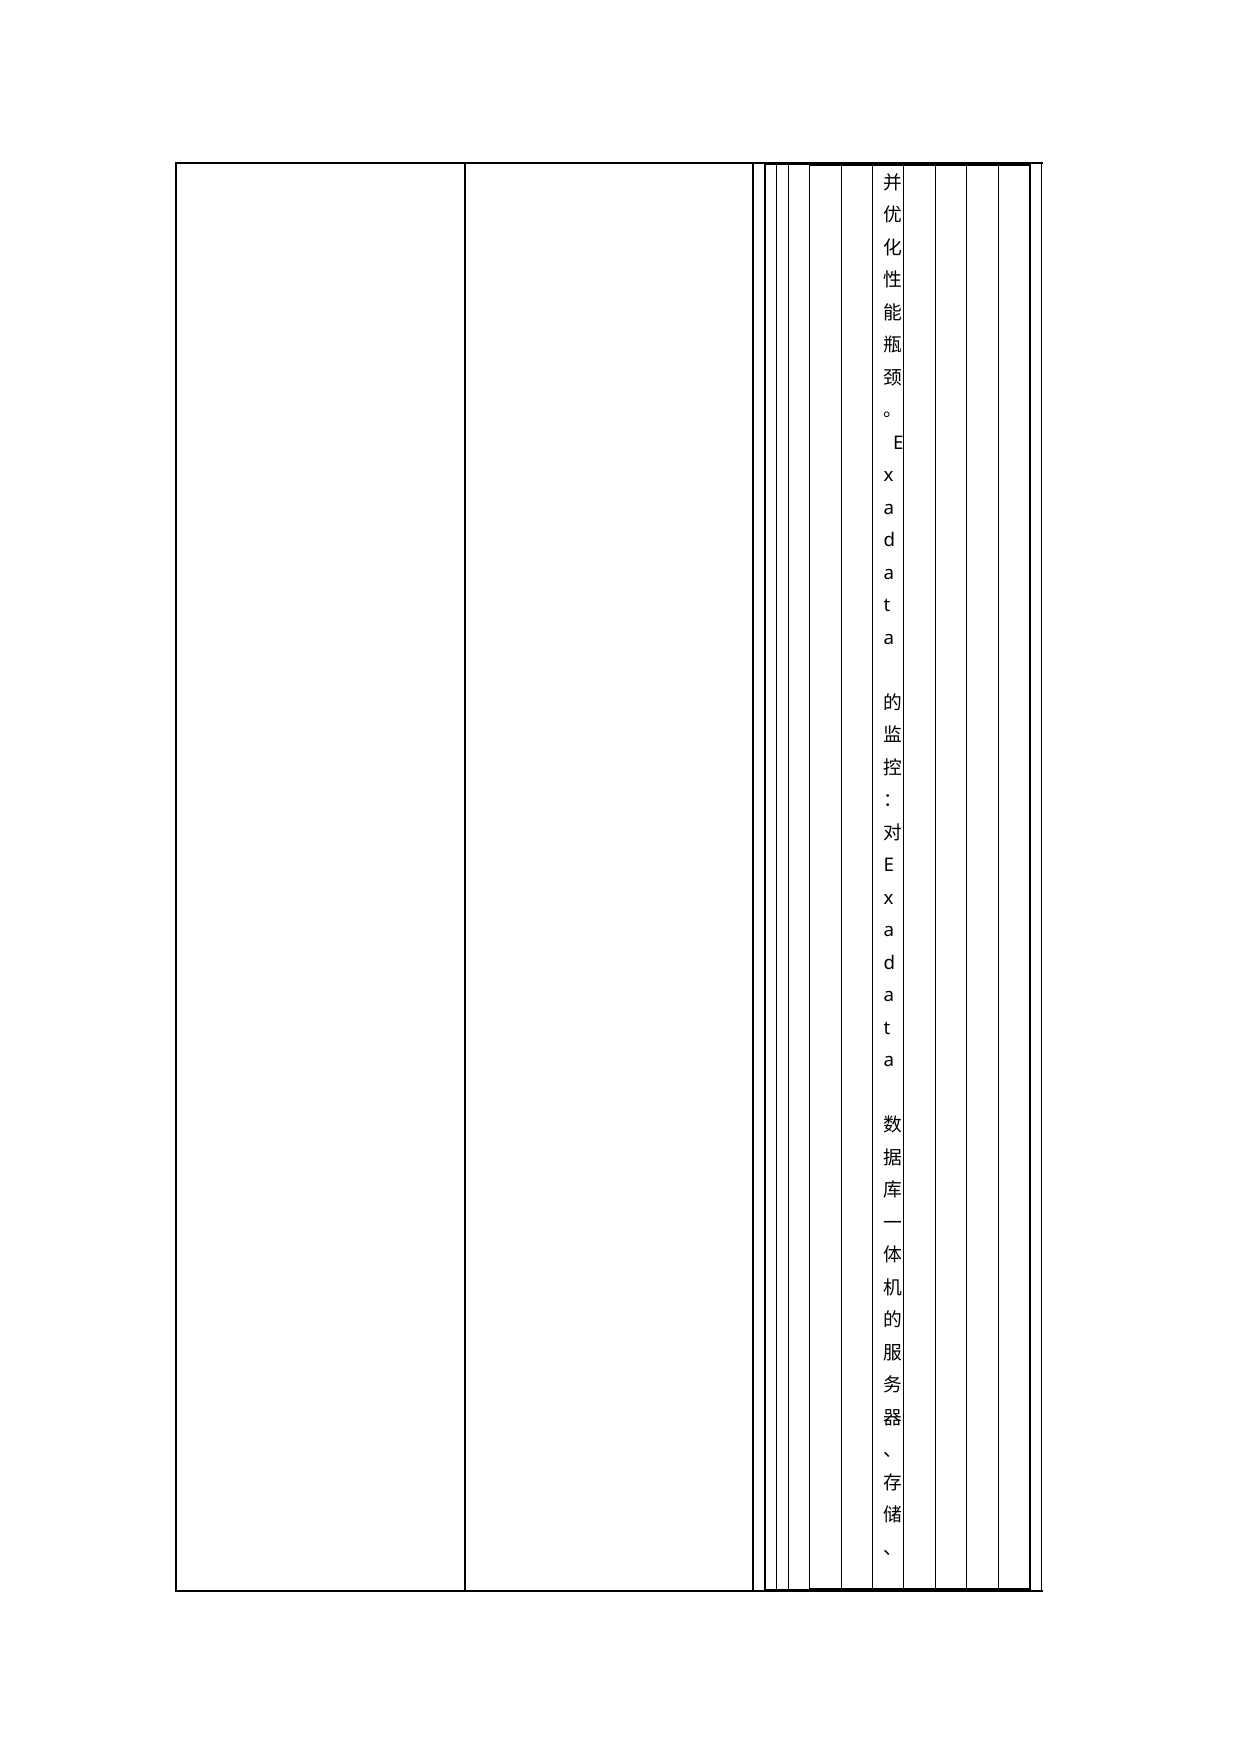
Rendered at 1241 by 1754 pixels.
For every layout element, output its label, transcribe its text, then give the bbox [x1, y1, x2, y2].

table_cell [754, 164, 764, 1590]
table_cell [1031, 164, 1041, 1590]
table_cell [967, 166, 998, 1588]
table_cell [873, 166, 903, 1588]
table_cell [810, 166, 841, 1588]
table_cell [936, 166, 966, 1588]
table_cell [777, 165, 788, 1589]
table_cell [789, 165, 809, 1589]
table_cell [999, 166, 1029, 1588]
table_cell [466, 164, 752, 1590]
table_cell [904, 166, 935, 1588]
table_cell [842, 166, 872, 1588]
table_cell [766, 165, 776, 1589]
table_cell 1 [177, 164, 464, 1590]
